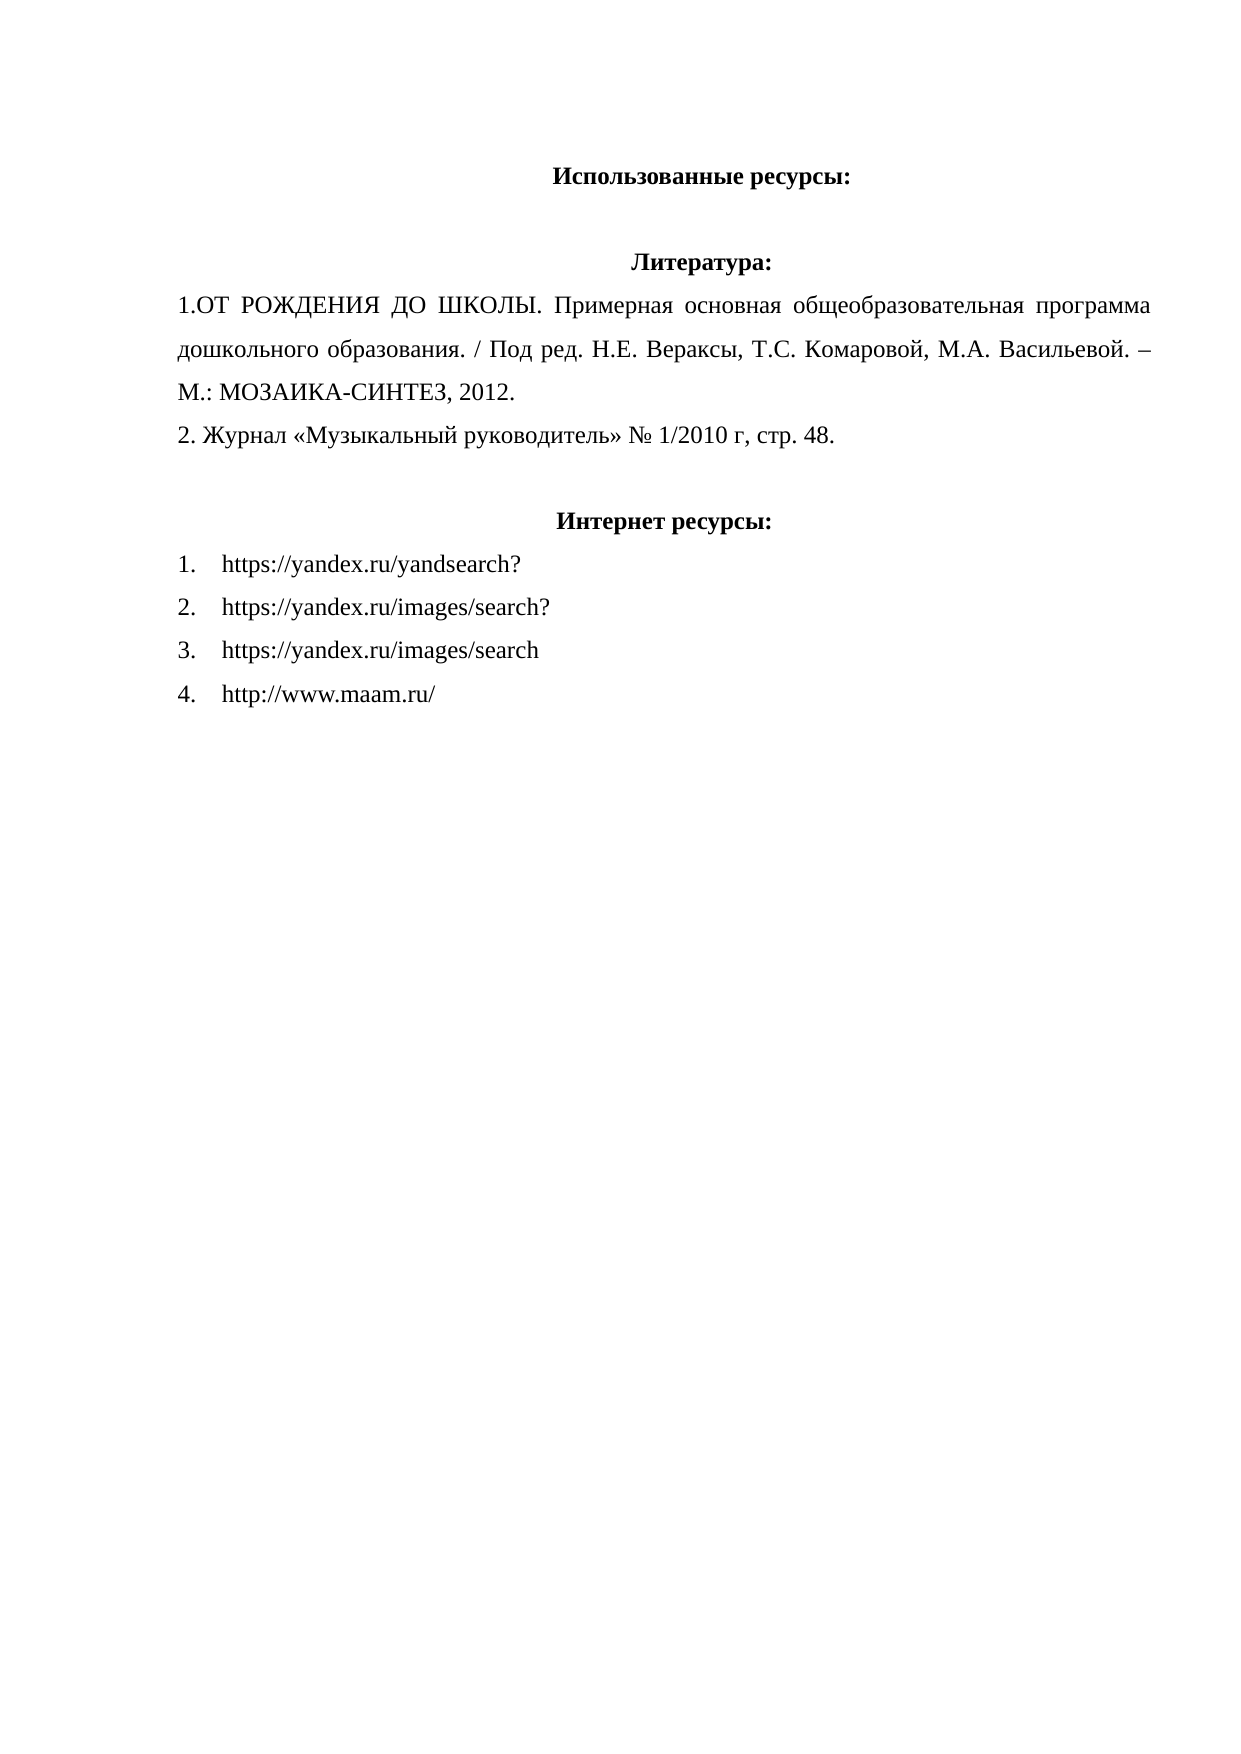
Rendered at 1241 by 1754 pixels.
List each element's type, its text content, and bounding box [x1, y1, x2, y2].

text 2. Журнал «Музыкальный руководитель» № 1/2010 г, стр. 48. [177, 420, 1152, 449]
text Использованные ресурсы: [177, 161, 1152, 190]
text Интернет ресурсы: [177, 506, 1152, 535]
text 1.ОТ РОЖДЕНИЯ ДО ШКОЛЫ. Примерная основная общеобразовательная программа дошкольного образования. / Под ред. Н.Е. Вераксы, Т.С. Комаровой, М.А. Васильевой. – М.: МОЗАИКА-СИНТЕЗ, 2012. [177, 291, 1152, 406]
list http://www.maam.ru/ [177, 679, 1152, 707]
list https://yandex.ru/yandsearch? [177, 549, 1152, 578]
list https://yandex.ru/images/search [177, 636, 1152, 664]
text Литература: [177, 247, 1152, 276]
list https://yandex.ru/images/search? [177, 592, 1152, 621]
